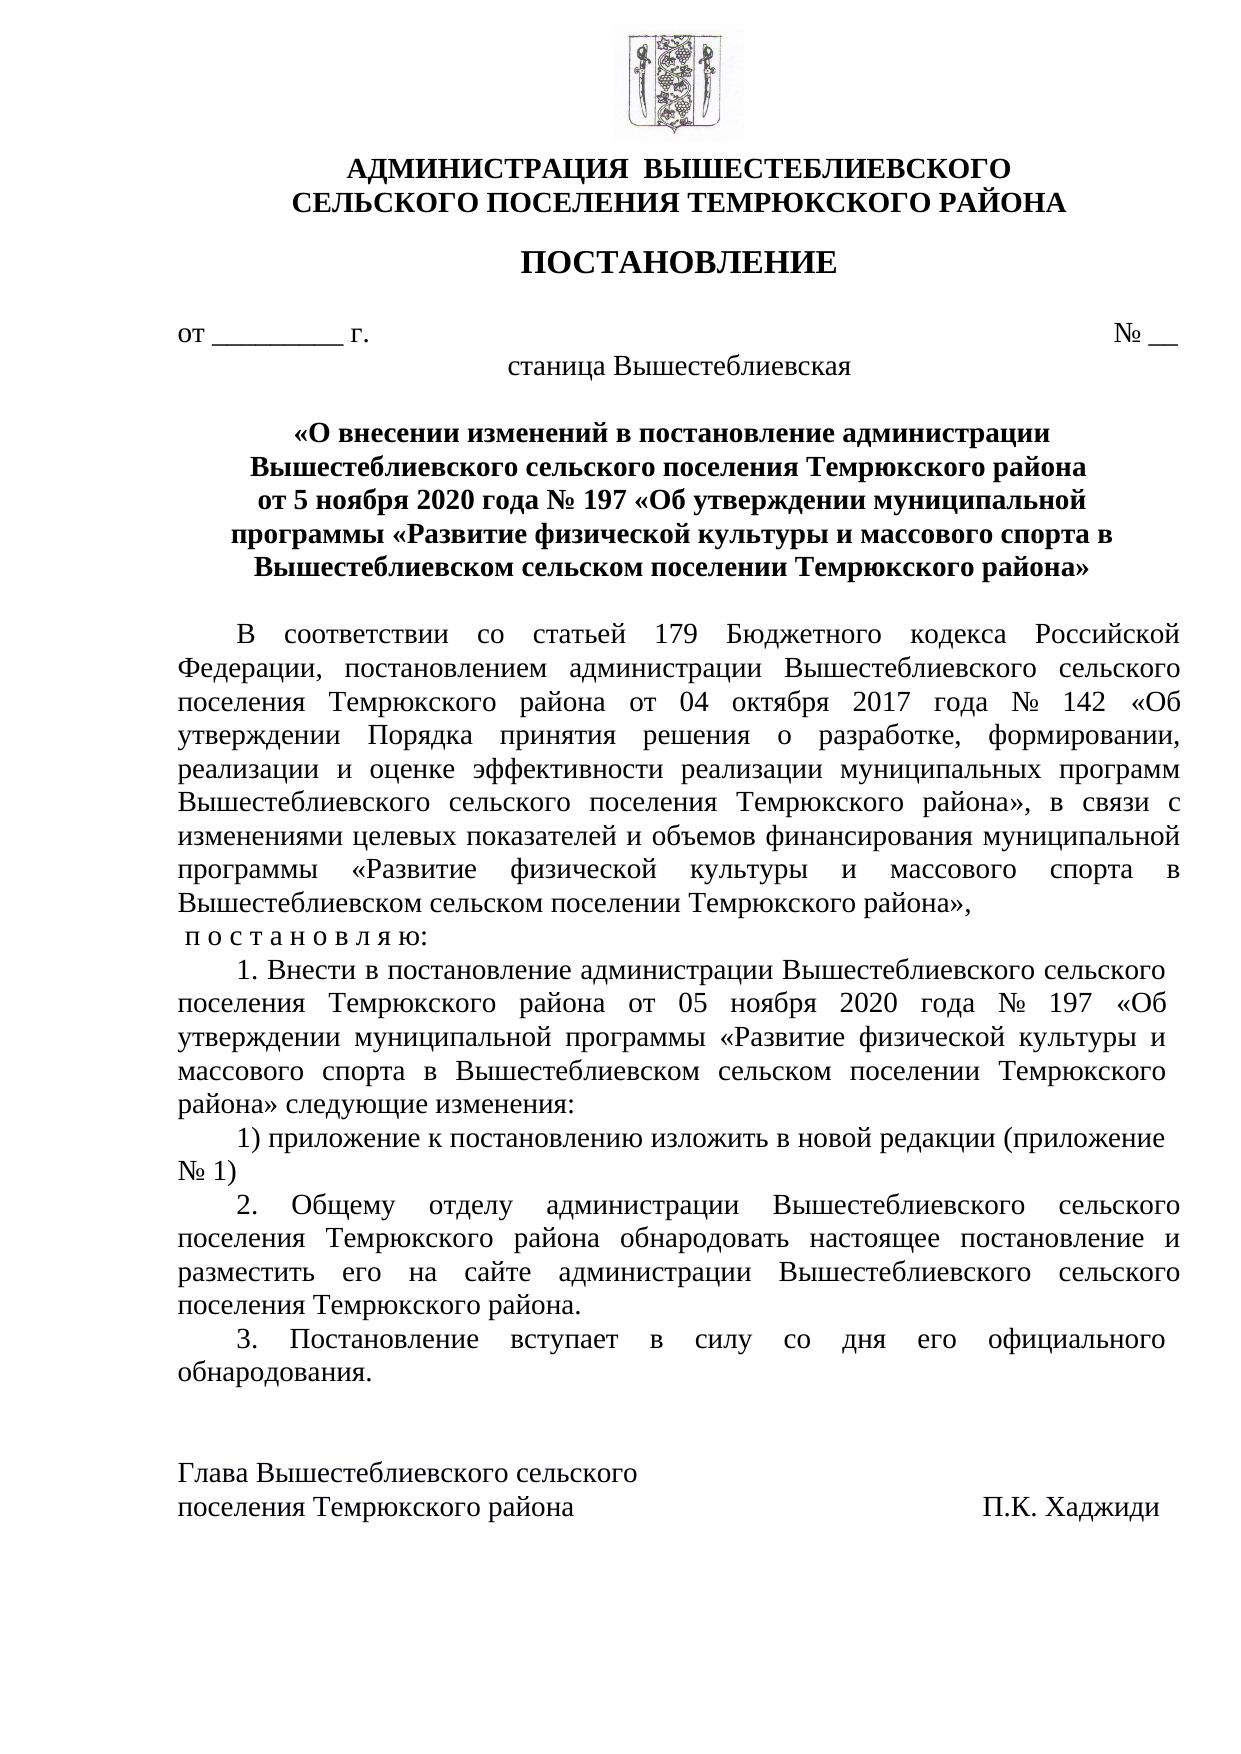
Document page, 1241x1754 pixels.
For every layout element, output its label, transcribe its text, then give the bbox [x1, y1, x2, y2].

text «О внесении изменений в постановление администрации Вышестеблиевского сельского поселения Темрюкского района от 5 ноября 2020 года № 197 «Об утверждении муниципальной программы «Развитие физической культуры и массового спорта в Вышестеблиевском сельском поселении Темрюкского района» [177, 415, 1167, 583]
text 1. Внести в постановление администрации Вышестеблиевского сельского поселения Темрюкского района от 05 ноября 2020 года № 197 «Об утверждении муниципальной программы «Развитие физической культуры и массового спорта в Вышестеблиевском сельском поселении Темрюкского района» следующие изменения: [177, 952, 1167, 1120]
picture [614, 24, 744, 141]
text АДМИНИСТРАЦИЯ ВЫШЕСТЕБЛИЕВСКОГО [177, 152, 1181, 185]
text ПОСТАНОВЛЕНИЕ [177, 243, 1181, 281]
text 1) приложение к постановлению изложить в новой редакции (приложение № 1) [177, 1120, 1167, 1187]
text Глава Вышестеблиевского сельского [177, 1455, 1181, 1489]
text 2. Общему отделу администрации Вышестеблиевского сельского поселения Темрюкского района обнародовать настоящее постановление и разместить его на сайте администрации Вышестеблиевского сельского поселения Темрюкского района. [177, 1187, 1181, 1321]
text п о с т а н о в л я ю: [177, 918, 1181, 952]
text от _________ г. № __ [177, 315, 1181, 348]
text В соответствии со статьей 179 Бюджетного кодекса Российской Федерации, постановлением администрации Вышестеблиевского сельского поселения Темрюкского района от 04 октября 2017 года № 142 «Об утверждении Порядка принятия решения о разработке, формировании, реализации и оценке эффективности реализации муниципальных программ Вышестеблиевского сельского поселения Темрюкского района», в связи с изменениями целевых показателей и объемов финансирования муниципальной программы «Развитие физической культуры и массового спорта в Вышестеблиевском сельском поселении Темрюкского района», [177, 617, 1181, 918]
text 3. Постановление вступает в силу со дня его официального обнародования. [177, 1321, 1167, 1388]
text станица Вышестеблиевская [177, 348, 1181, 382]
text СЕЛЬСКОГО ПОСЕЛЕНИЯ ТЕМРЮКСКОГО РАЙОНА [177, 185, 1181, 219]
text поселения Темрюкского района П.К. Хаджиди [177, 1489, 1181, 1522]
